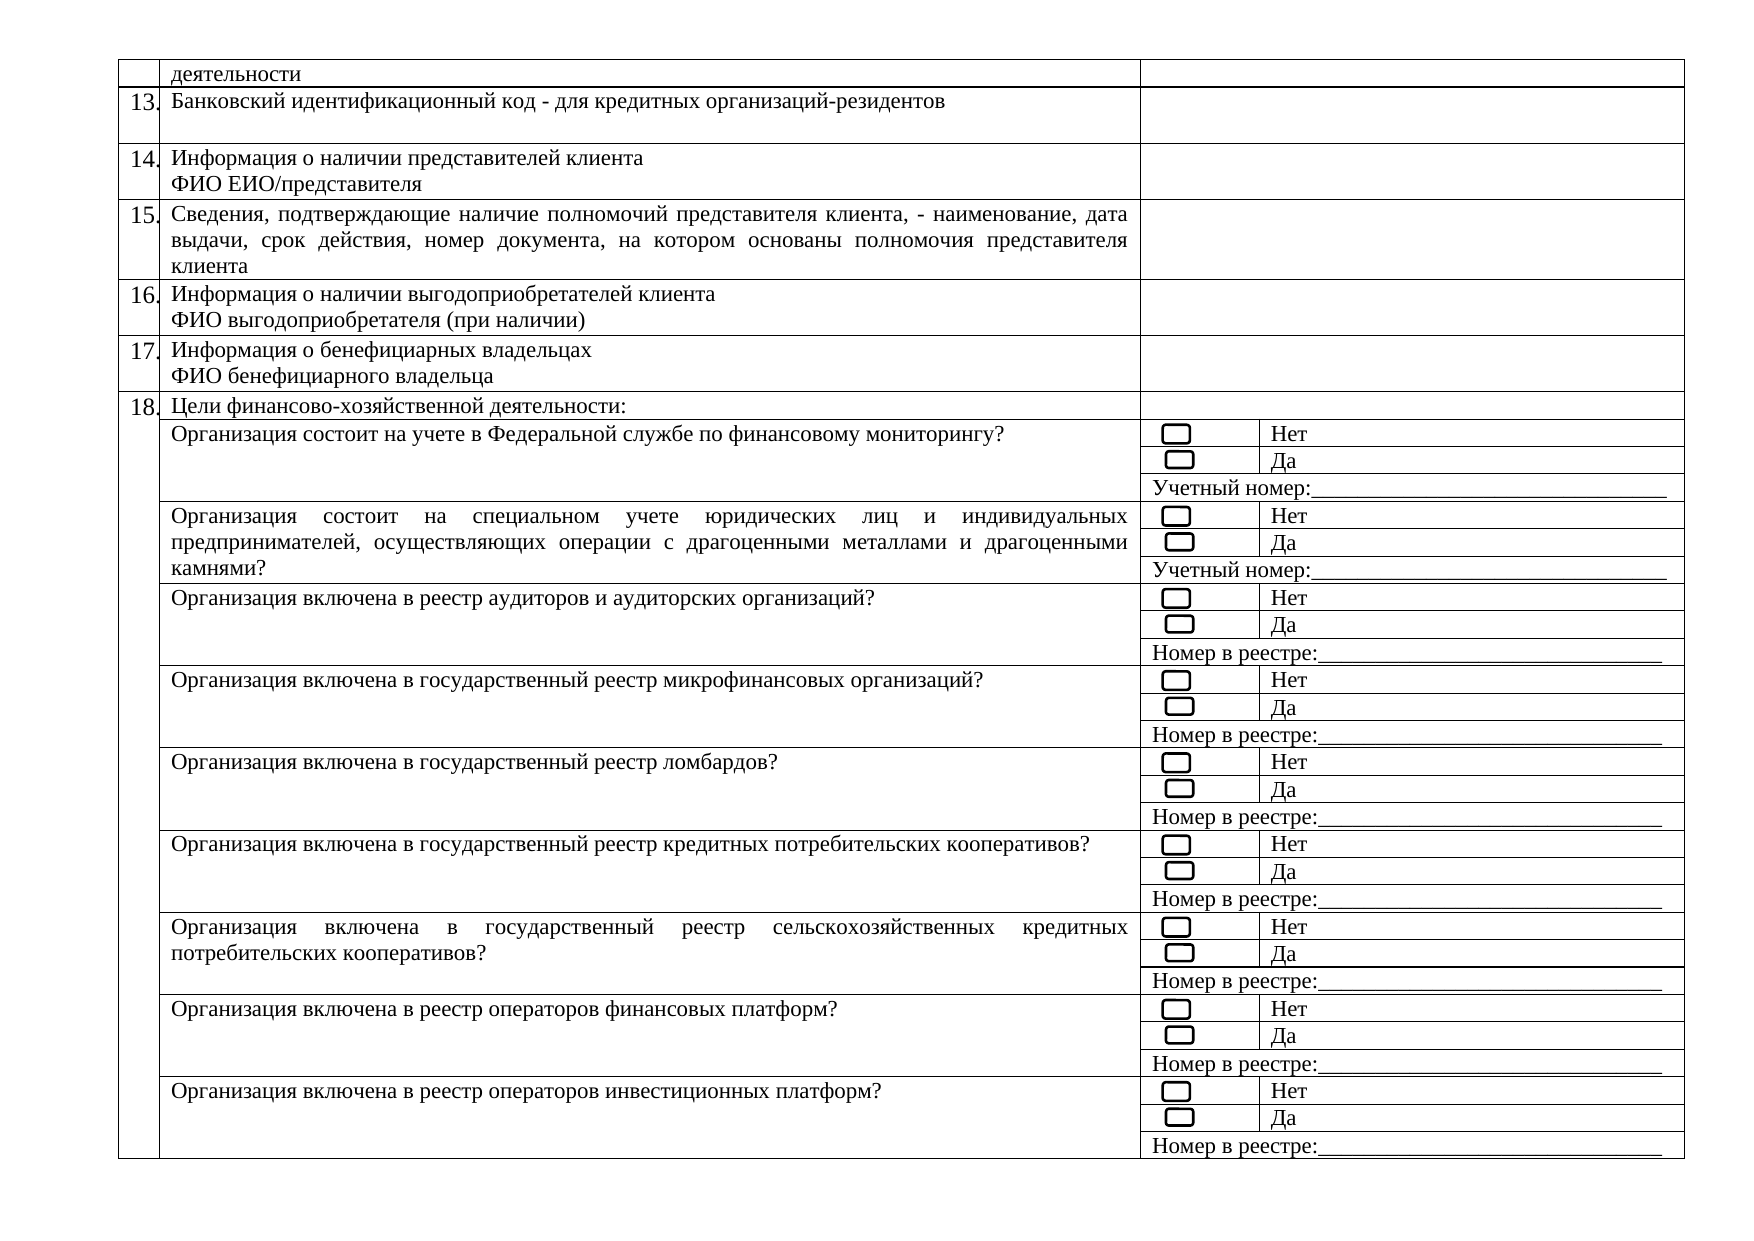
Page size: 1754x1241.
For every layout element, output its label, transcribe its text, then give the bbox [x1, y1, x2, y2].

table_cell Организация включена в государственный реестр сельскохозяйственных кредитных потребительских кооперативов? [160, 913, 1140, 994]
table_cell [1141, 940, 1259, 966]
table_cell Нет [1260, 420, 1684, 446]
table_cell Да [1260, 776, 1684, 802]
table_cell Номер в реестре:______________________________ [1141, 803, 1684, 829]
table_cell Организация включена в государственный реестр ломбардов? [160, 748, 1140, 829]
table_cell [1141, 502, 1259, 528]
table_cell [1141, 1132, 1684, 1158]
table_cell [1141, 748, 1259, 775]
table_cell Номер в реестре:______________________________ [1141, 968, 1684, 994]
table_cell [1141, 666, 1259, 692]
table_cell Нет [1260, 913, 1684, 939]
table_cell [1141, 1105, 1259, 1131]
table_cell [119, 336, 159, 391]
table_cell [1141, 529, 1259, 556]
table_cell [160, 60, 1140, 86]
table_cell [1141, 858, 1259, 884]
table_cell [119, 392, 159, 1158]
table_cell Да [1260, 529, 1684, 556]
table_cell Номер в реестре:______________________________ [1141, 639, 1684, 665]
table_cell Нет [1260, 995, 1684, 1021]
table_cell Информация о наличии представителей клиента ФИО ЕИО/представителя [160, 144, 1140, 199]
table_cell [1141, 280, 1684, 335]
table_cell Нет [1260, 748, 1684, 775]
table_cell [1141, 144, 1684, 199]
table_cell [1141, 913, 1259, 939]
table_cell [1141, 694, 1259, 720]
table_cell [1141, 392, 1684, 418]
table_cell Нет [1260, 502, 1684, 528]
table_cell Да [1260, 694, 1684, 720]
table_cell Организация состоит на специальном учете юридических лиц и индивидуальных предпринимателей, осуществляющих операции с драгоценными металлами и драгоценными камнями? [160, 502, 1140, 583]
table_cell Номер в реестре:______________________________ [1141, 721, 1684, 747]
table_cell Информация о бенефициарных владельцах ФИО бенефициарного владельца [160, 336, 1140, 391]
table_cell Организация включена в реестр аудиторов и аудиторских организаций? [160, 584, 1140, 665]
table_cell [1141, 447, 1259, 473]
table_cell [119, 60, 159, 86]
table_cell Да [1260, 611, 1684, 638]
table_cell Организация состоит на учете в Федеральной службе по финансовому мониторингу? [160, 420, 1140, 501]
table_cell [119, 200, 159, 279]
table_cell Цели финансово-хозяйственной деятельности: [160, 392, 1140, 418]
table_cell Учетный номер:_______________________________ [1141, 474, 1684, 501]
table_cell [119, 280, 159, 335]
table_cell Организация включена в государственный реестр микрофинансовых организаций? [160, 666, 1140, 747]
table_cell [1141, 584, 1259, 610]
table_cell [1141, 336, 1684, 391]
table_cell Учетный номер:_______________________________ [1141, 557, 1684, 583]
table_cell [1141, 1050, 1684, 1076]
table_cell [1141, 420, 1259, 446]
table_cell Организация включена в реестр операторов финансовых платформ? [160, 995, 1140, 1076]
table_cell Организация включена в государственный реестр кредитных потребительских кооперативов? [160, 831, 1140, 912]
table_cell [1141, 776, 1259, 802]
table_cell Да [1260, 940, 1684, 966]
table_cell [1141, 60, 1684, 86]
table_cell [1141, 995, 1259, 1021]
table_cell Информация о наличии выгодоприобретателей клиента ФИО выгодоприобретателя (при наличии) [160, 280, 1140, 335]
table_cell [1141, 611, 1259, 638]
table_cell Нет [1260, 666, 1684, 692]
table_cell Нет [1260, 831, 1684, 857]
table_cell [1141, 1077, 1259, 1103]
table_cell Да [1260, 1022, 1684, 1049]
table_cell [119, 88, 159, 143]
table_cell Нет [1260, 584, 1684, 610]
table_cell Организация включена в реестр операторов инвестиционных платформ? [160, 1077, 1140, 1158]
table_cell [1141, 200, 1684, 279]
table_cell [1141, 88, 1684, 143]
table_cell Да [1260, 1105, 1684, 1131]
table_cell Номер в реестре:______________________________ [1141, 885, 1684, 912]
table_cell Сведения, подтверждающие наличие полномочий представителя клиента, - наименование, дата выдачи, срок действия, номер документа, на котором основаны полномочия представителя клиента [160, 200, 1140, 279]
table_cell [1141, 831, 1259, 857]
table_cell Нет [1260, 1077, 1684, 1103]
table_cell Да [1260, 447, 1684, 473]
table_cell Банковский идентификационный код - для кредитных организаций-резидентов [160, 88, 1140, 143]
table_cell [1141, 1022, 1259, 1049]
table_cell [119, 144, 159, 199]
table_cell Да [1260, 858, 1684, 884]
